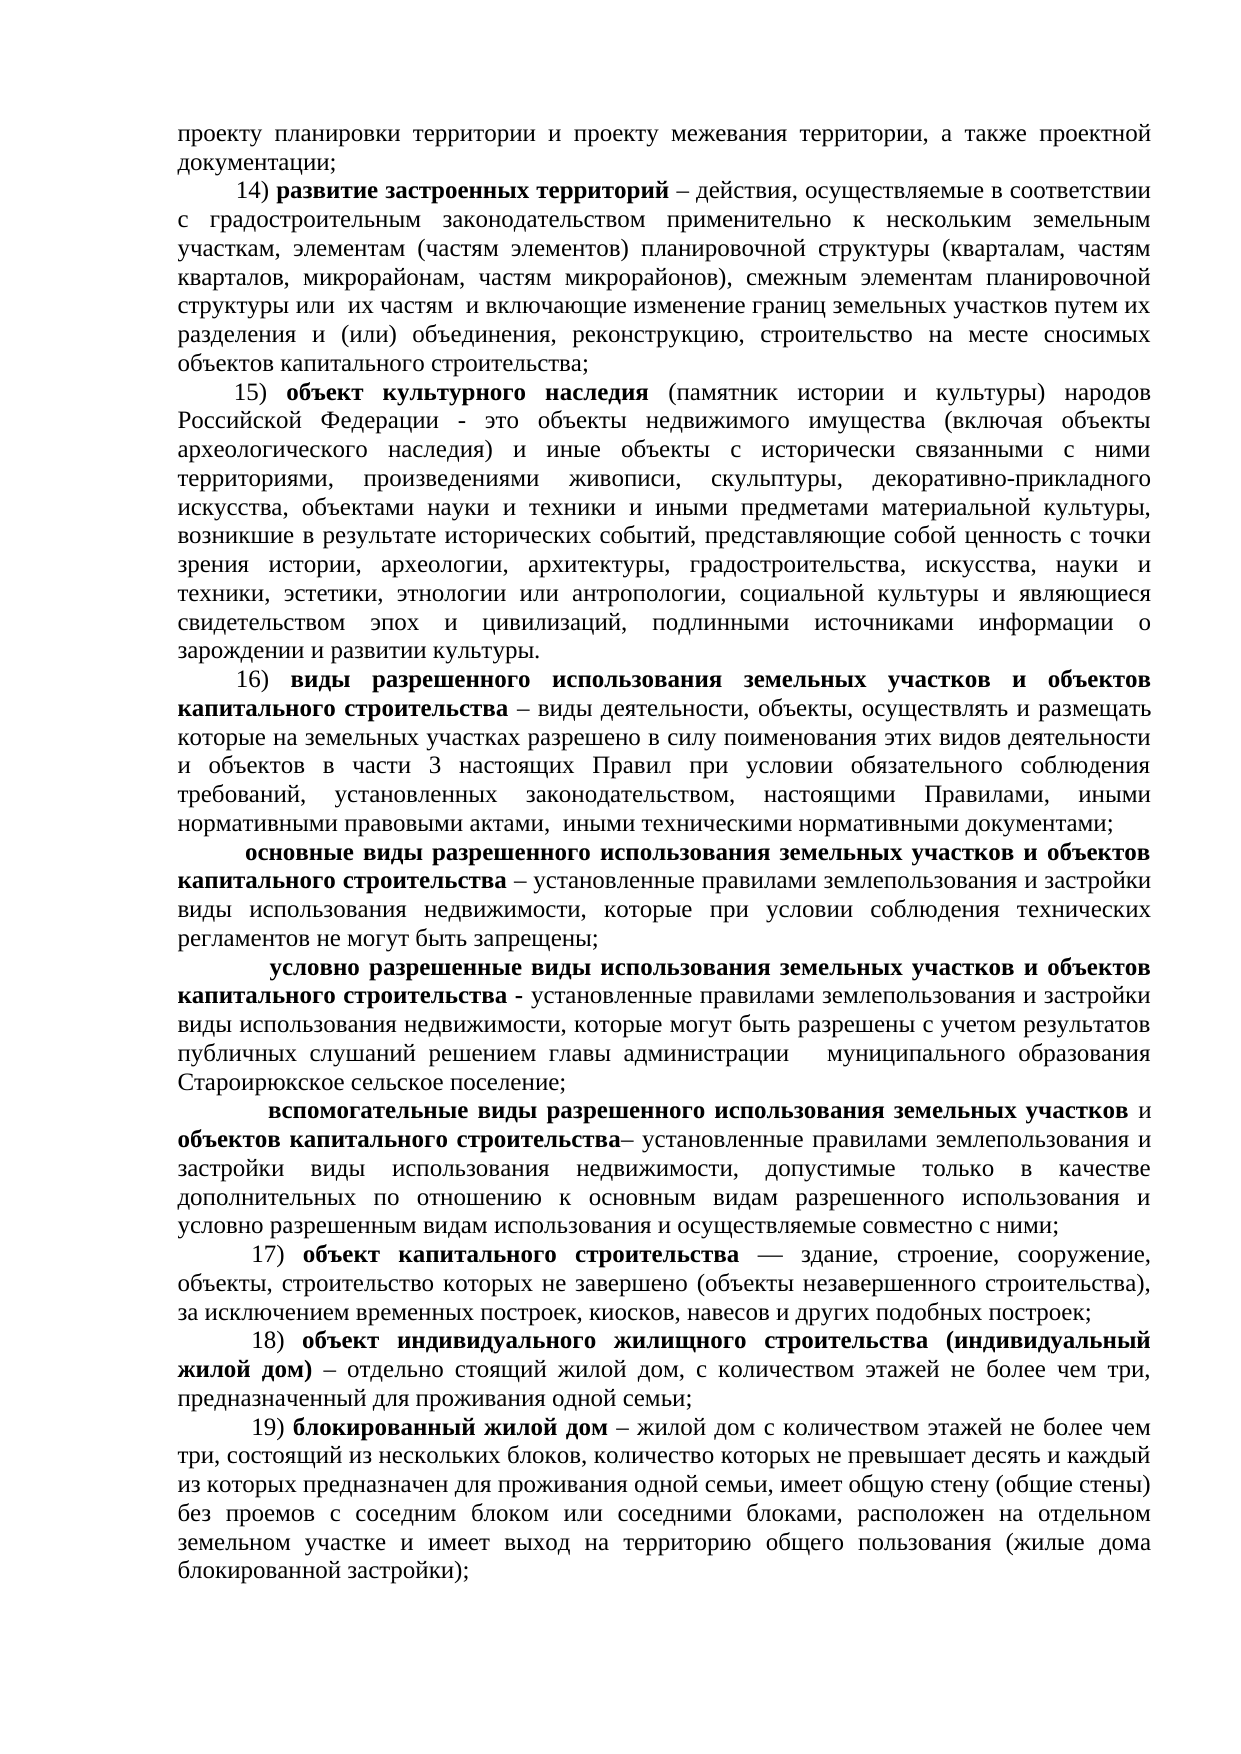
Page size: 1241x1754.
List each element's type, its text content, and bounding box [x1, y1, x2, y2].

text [177, 118, 1152, 176]
text 19) блокированный жилой дом – жилой дом с количеством этажей не более чем три, состоящий из нескольких блоков, количество которых не превышает десять и каждый из которых предназначен для проживания одной семьи, имеет общую стену (общие стены) без проемов с соседним блоком или соседними блоками, расположен на отдельном земельном участке и имеет выход на территорию общего пользования (жилые дома блокированной застройки); [177, 1412, 1152, 1584]
text условно разрешенные виды использования земельных участков и объектов капитального строительства - установленные правилами землепользования и застройки виды использования недвижимости, которые могут быть разрешены с учетом результатов публичных слушаний решением главы администрации муниципального образования Староирюкское сельское поселение; [177, 952, 1152, 1096]
text 14) развитие застроенных территорий – действия, осуществляемые в соответствии с градостроительным законодательством применительно к нескольким земельным участкам, элементам (частям элементов) планировочной структуры (кварталам, частям кварталов, микрорайонам, частям микрорайонов), смежным элементам планировочной структуры или их частям и включающие изменение границ земельных участков путем их разделения и (или) объединения, реконструкцию, строительство на месте сносимых объектов капитального строительства; [177, 176, 1152, 377]
text 15) объект культурного наследия (памятник истории и культуры) народов Российской Федерации - это объекты недвижимого имущества (включая объекты археологического наследия) и иные объекты с исторически связанными с ними территориями, произведениями живописи, скульптуры, декоративно-прикладного искусства, объектами науки и техники и иными предметами материальной культуры, возникшие в результате исторических событий, представляющие собой ценность с точки зрения истории, археологии, архитектуры, градостроительства, искусства, науки и техники, эстетики, этнологии или антропологии, социальной культуры и являющиеся свидетельством эпох и цивилизаций, подлинными источниками информации о зарождении и развитии культуры. [177, 377, 1152, 664]
text 17) объект капитального строительства — здание, строение, сооружение, объекты, строительство которых не завершено (объекты незавершенного строительства), за исключением временных построек, киосков, навесов и других подобных построек; [177, 1239, 1152, 1326]
text 16) виды разрешенного использования земельных участков и объектов капитального строительства – виды деятельности, объекты, осуществлять и размещать которые на земельных участках разрешено в силу поименования этих видов деятельности и объектов в части 3 настоящих Правил при условии обязательного соблюдения требований, установленных законодательством, настоящими Правилами, иными нормативными правовыми актами, иными техническими нормативными документами; [177, 664, 1152, 837]
text вспомогательные виды разрешенного использования земельных участков и объектов капитального строительства– установленные правилами землепользования и застройки виды использования недвижимости, допустимые только в качестве дополнительных по отношению к основным видам разрешенного использования и условно разрешенным видам использования и осуществляемые совместно с ними; [177, 1096, 1152, 1239]
text основные виды разрешенного использования земельных участков и объектов капитального строительства – установленные правилами землепользования и застройки виды использования недвижимости, которые при условии соблюдения технических регламентов не могут быть запрещены; [177, 837, 1152, 952]
text 18) объект индивидуального жилищного строительства (индивидуальный жилой дом) – отдельно стоящий жилой дом, с количеством этажей не более чем три, предназначенный для проживания одной семьи; [177, 1326, 1152, 1412]
